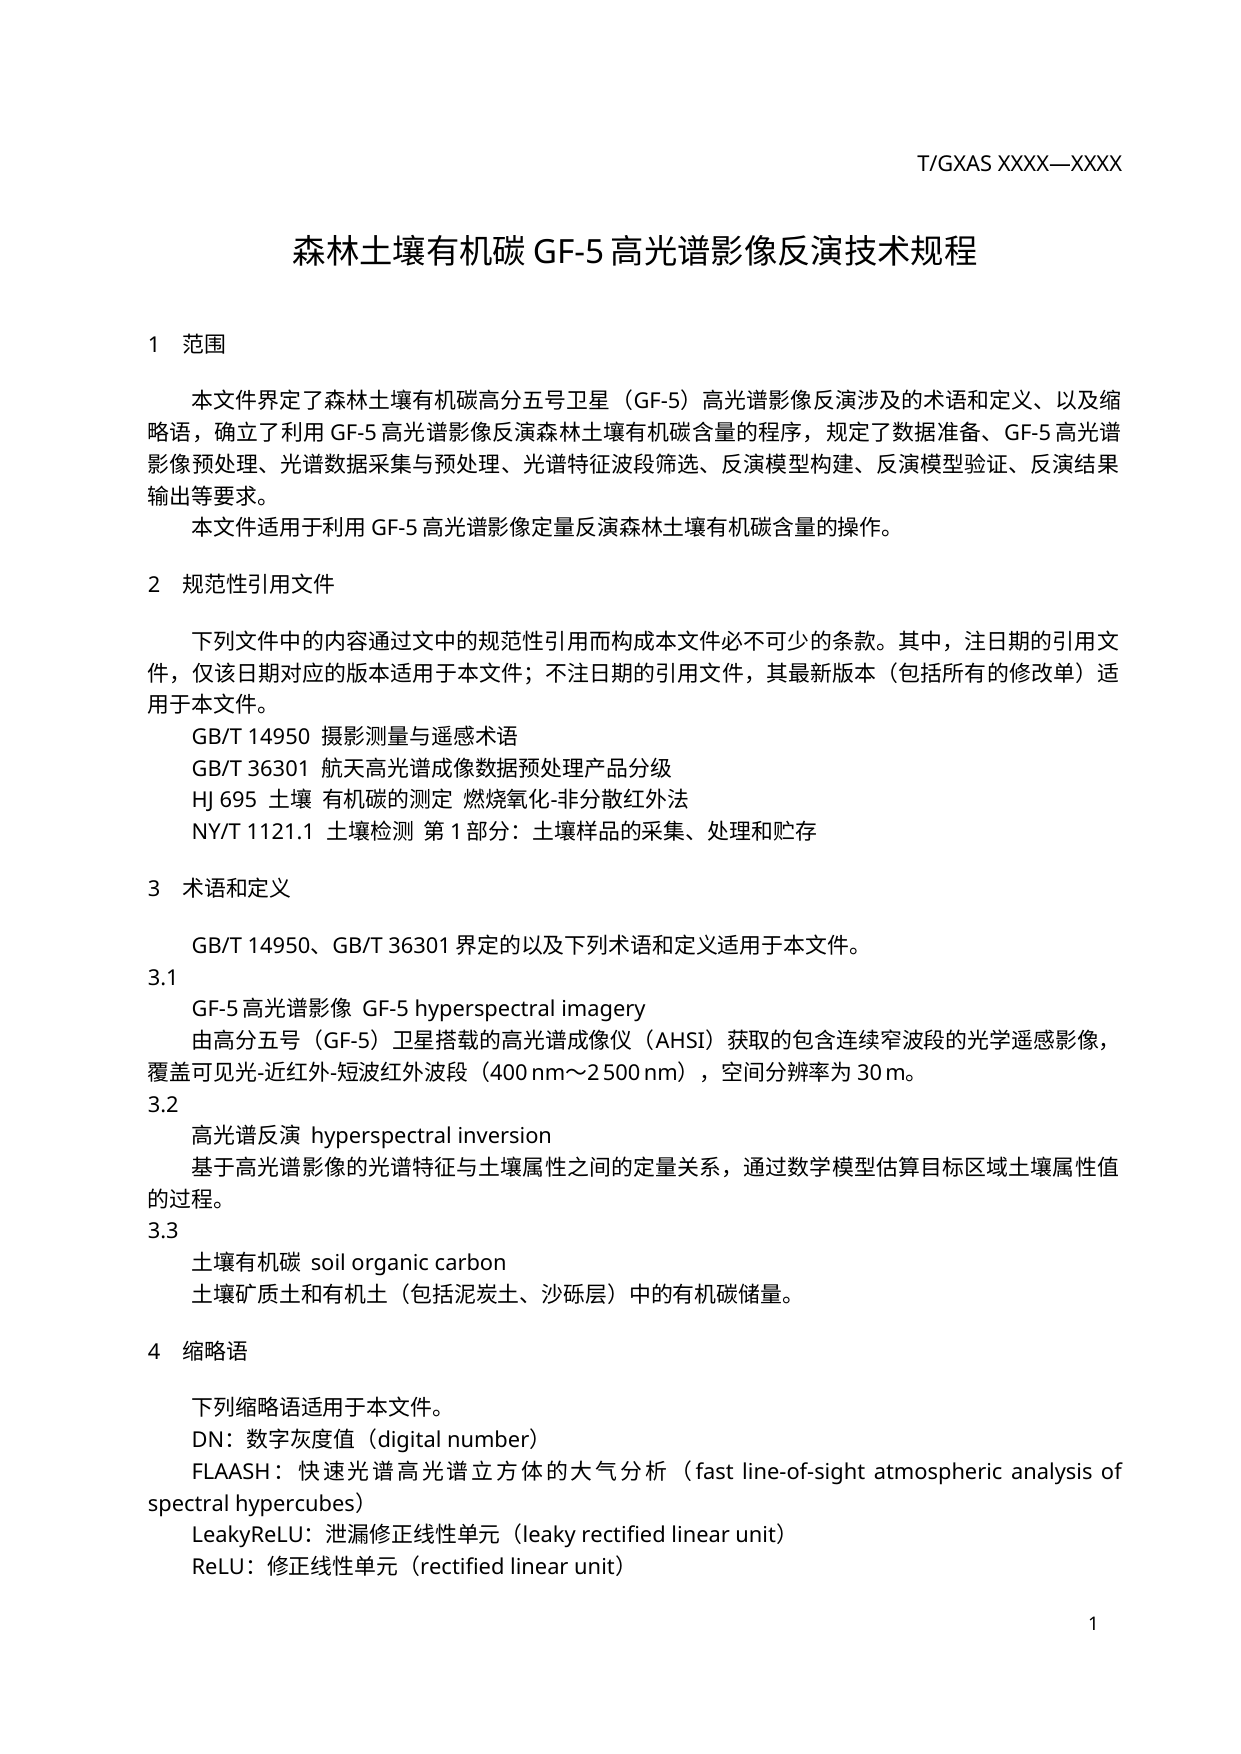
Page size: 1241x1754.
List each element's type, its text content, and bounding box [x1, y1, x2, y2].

text 土壤有机碳 soil organic carbon [148, 1213, 1122, 1277]
text 高光谱反演 hyperspectral inversion [148, 1087, 1122, 1150]
text LeakyReLU：泄漏修正线性单元（leaky rectified linear unit） [148, 1517, 1122, 1549]
text FLAASH：快速光谱高光谱立方体的大气分析（fast line-of-sight atmospheric analysis of spectral hypercubes） [148, 1454, 1122, 1517]
text 本文件适用于利用GF-5高光谱影像定量反演森林土壤有机碳含量的操作。 [148, 510, 1122, 542]
text GB/T 14950 摄影测量与遥感术语 [148, 719, 1122, 751]
text 本文件界定了森林土壤有机碳高分五号卫星（GF-5）高光谱影像反演涉及的术语和定义、以及缩略语，确立了利用GF-5高光谱影像反演森林土壤有机碳含量的程序，规定了数据准备、GF-5高光谱影像预处理、光谱数据采集与预处理、光谱特征波段筛选、反演模型构建、反演模型验证、反演结果输出等要求。 [148, 383, 1122, 510]
text 土壤矿质土和有机土（包括泥炭土、沙砾层）中的有机碳储量。 [148, 1277, 1122, 1309]
text GB/T 36301 航天高光谱成像数据预处理产品分级 [148, 751, 1122, 782]
text DN：数字灰度值（digital number） [148, 1422, 1122, 1454]
text HJ 695 土壤 有机碳的测定 燃烧氧化-非分散红外法 [148, 782, 1122, 814]
text NY/T 1121.1 土壤检测 第1部分：土壤样品的采集、处理和贮存 [148, 814, 1122, 846]
text 由高分五号（GF-5）卫星搭载的高光谱成像仪（AHSI）获取的包含连续窄波段的光学遥感影像，覆盖可见光-近红外-短波红外波段（400 nm～2 500 nm），空间分辨率为30 m。 [148, 1023, 1122, 1087]
text GF-5高光谱影像 GF-5 hyperspectral imagery [148, 959, 1122, 1023]
text 术语和定义 [148, 871, 1122, 903]
text 范围 [148, 327, 1122, 358]
text 缩略语 [148, 1334, 1122, 1365]
text 规范性引用文件 [148, 567, 1122, 599]
text 基于高光谱影像的光谱特征与土壤属性之间的定量关系，通过数学模型估算目标区域土壤属性值的过程。 [148, 1150, 1122, 1213]
text 下列缩略语适用于本文件。 [148, 1390, 1122, 1422]
text ReLU：修正线性单元（rectified linear unit） [148, 1549, 1122, 1581]
